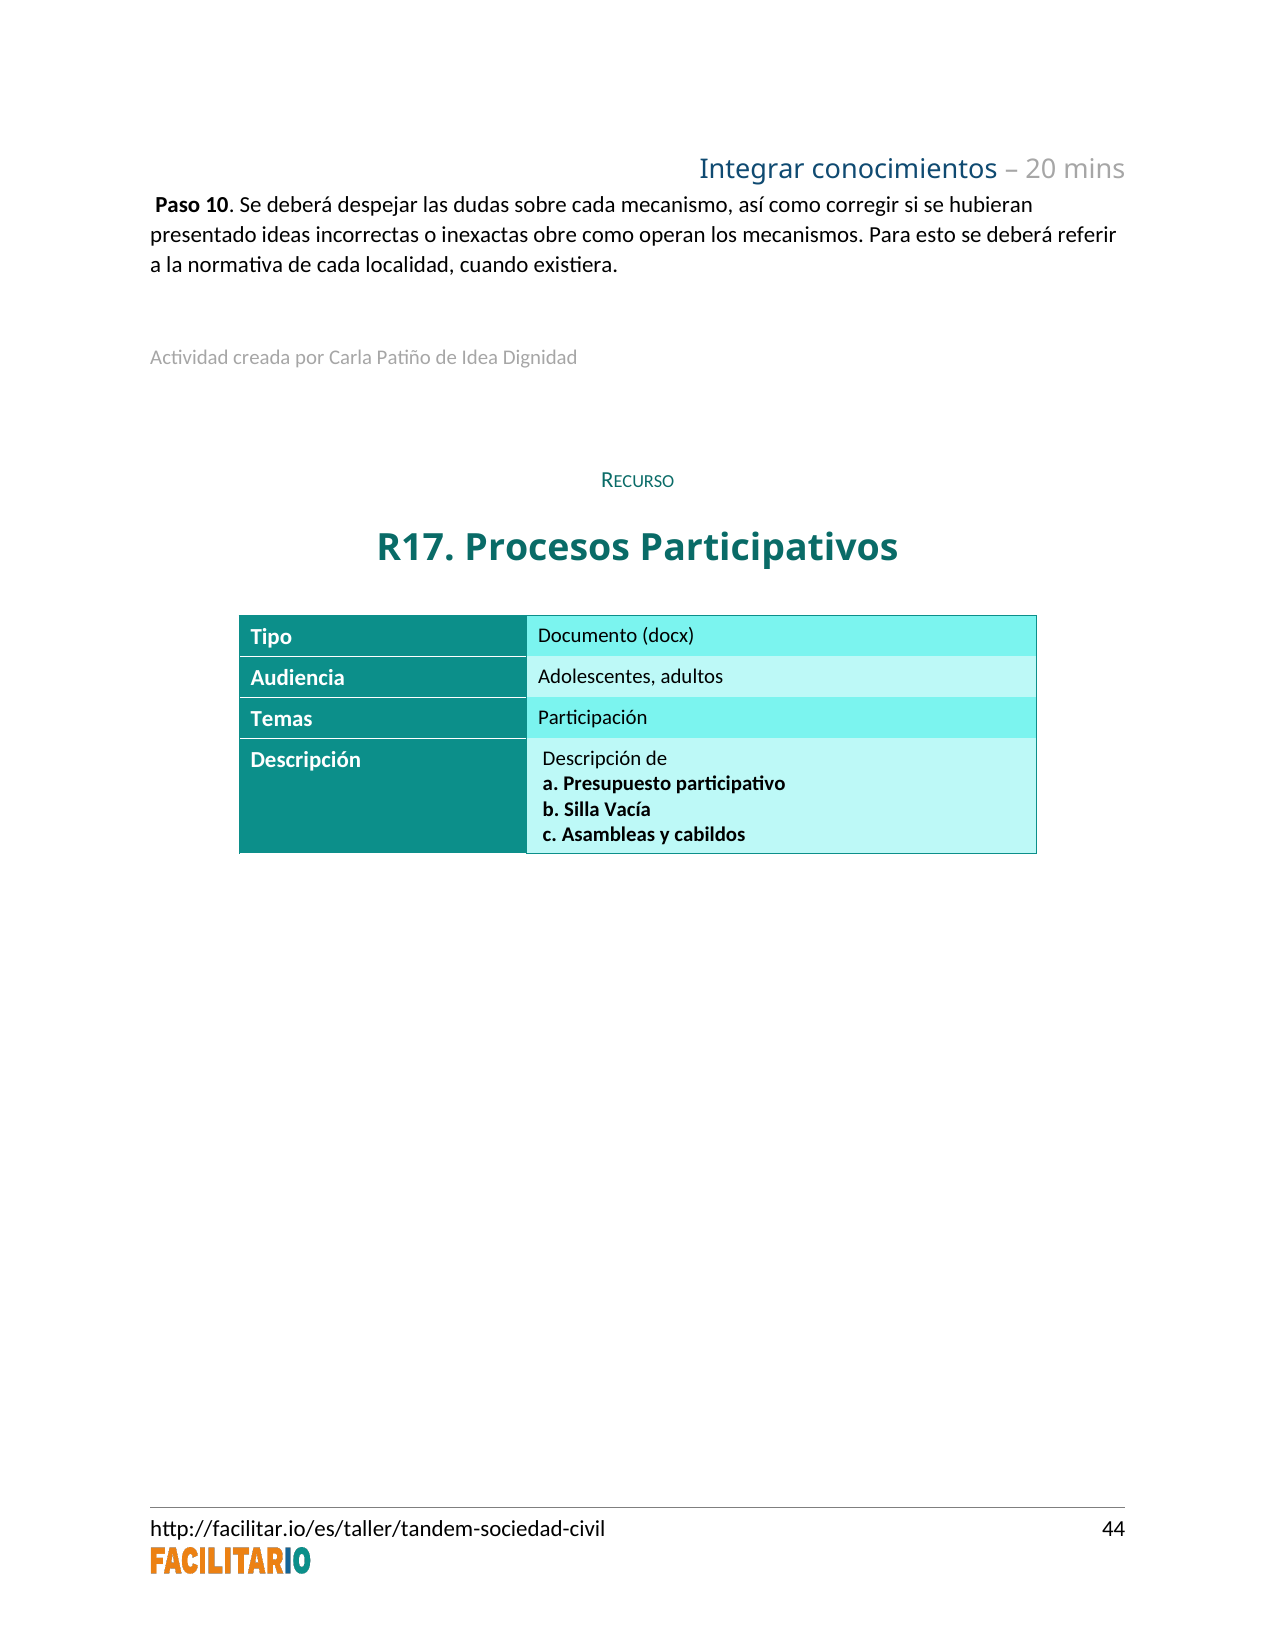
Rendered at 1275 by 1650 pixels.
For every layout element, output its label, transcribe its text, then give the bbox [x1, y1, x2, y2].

table_cell Temas [240, 698, 526, 738]
table_header Tipo [240, 616, 526, 656]
table_cell Adolescentes, adultos [527, 656, 1036, 697]
table_cell Participación [527, 697, 1036, 738]
table_cell Descripción de a. Presupuesto participativo b. Silla Vacía c. Asambleas y cabildos [527, 738, 1036, 853]
text Paso 10. Se deberá despejar las dudas sobre cada mecanismo, así como corregir si se hubieran presentado ideas incorrectas o inexactas obre como operan los mecanismos. Para esto se deberá referir a la normativa de cada localidad, cuando existiera. [150, 190, 1125, 278]
text Actividad creada por Carla Patiño de Idea Dignidad [150, 344, 1125, 369]
subtitle Integrar conocimientos – 20 mins [150, 150, 1125, 187]
text Recurso [150, 465, 1125, 493]
picture [145, 1544, 315, 1576]
table_cell Audiencia [240, 657, 526, 697]
subtitle R17. Procesos Participativos [150, 520, 1125, 571]
table_header Documento (docx) [527, 616, 1036, 656]
table_cell Descripción [240, 739, 526, 853]
